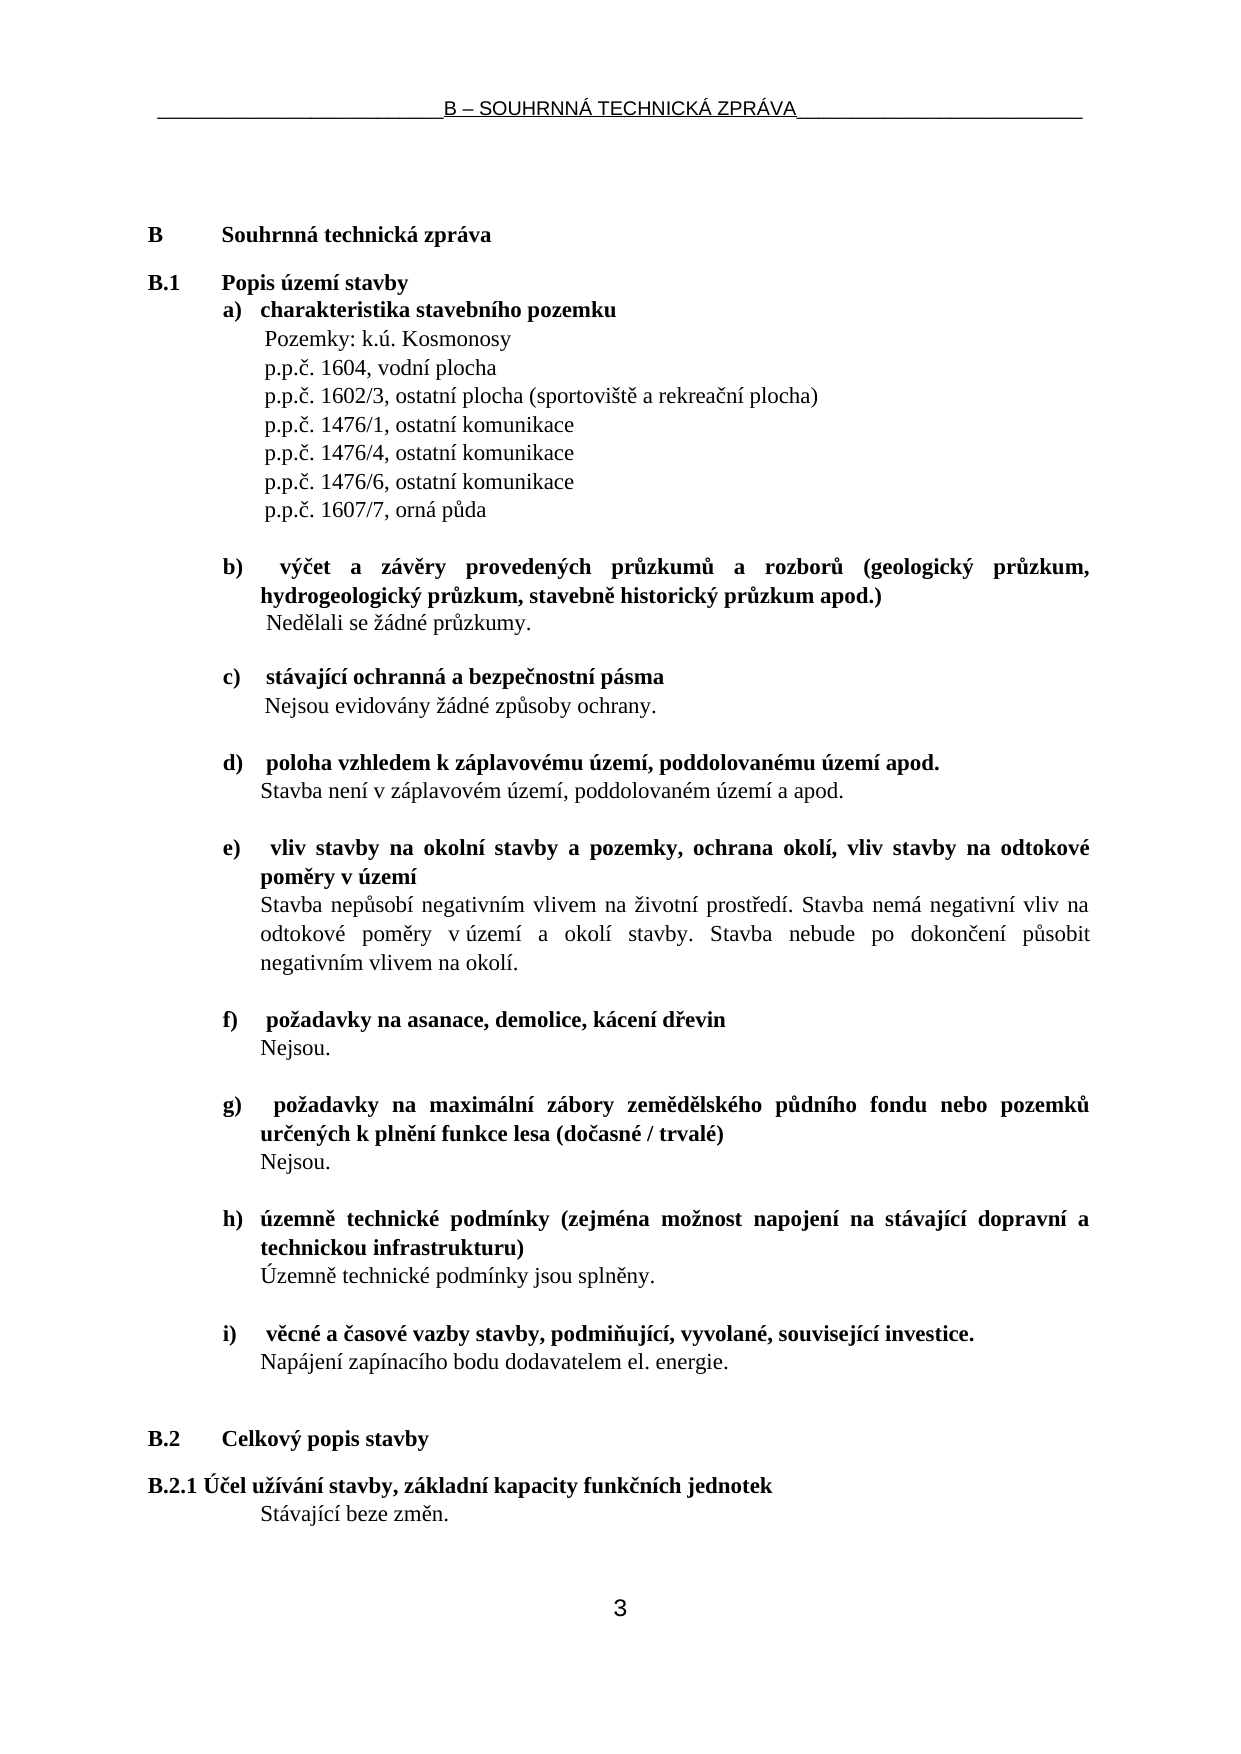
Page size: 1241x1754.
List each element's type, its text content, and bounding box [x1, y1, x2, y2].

text Stavba není v záplavovém území, poddolovaném území a apod. [260, 776, 1091, 804]
text Pozemky: k.ú. Kosmonosy [264, 324, 1091, 352]
text p.p.č. 1476/1, ostatní komunikace [264, 409, 1091, 438]
list územně technické podmínky (zejména možnost napojení na stávající dopravní a technickou infrastrukturu) [223, 1204, 1091, 1261]
subtitle B.1 Popis území stavby [148, 269, 1093, 295]
list vliv stavby na okolní stavby a pozemky, ochrana okolí, vliv stavby na odtokové poměry v území [223, 833, 1091, 890]
text p.p.č. 1607/7, orná půda [264, 495, 1091, 523]
text Nejsou evidovány žádné způsoby ochrany. [264, 690, 1091, 719]
subtitle B Souhrnná technická zpráva [148, 222, 1093, 248]
list stávající ochranná a bezpečnostní pásma [223, 662, 1091, 690]
list požadavky na maximální zábory zemědělského půdního fondu nebo pozemků určených k plnění funkce lesa (dočasné / trvalé) [223, 1090, 1091, 1147]
text p.p.č. 1602/3, ostatní plocha (sportoviště a rekreační plocha) [264, 381, 1091, 409]
list poloha vzhledem k záplavovému území, poddolovanému území apod. [223, 747, 1091, 776]
subtitle B.2 Celkový popis stavby [148, 1425, 1093, 1451]
text Stavba nepůsobí negativním vlivem na životní prostředí. Stavba nemá negativní vliv na odtokové poměry v území a okolí stavby. Stavba nebude po dokončení působit negativním vlivem na okolí. [260, 890, 1091, 976]
list požadavky na asanace, demolice, kácení dřevin [223, 1004, 1091, 1033]
text Nedělali se žádné průzkumy. [266, 609, 1093, 635]
text p.p.č. 1604, vodní plocha [264, 352, 1091, 381]
subtitle B.2.1 Účel užívání stavby, základní kapacity funkčních jednotek [148, 1472, 1093, 1498]
text p.p.č. 1476/4, ostatní komunikace [264, 438, 1091, 466]
text Územně technické podmínky jsou splněny. [260, 1261, 1091, 1290]
list věcné a časové vazby stavby, podmiňující, vyvolané, související investice. [223, 1318, 1091, 1347]
list charakteristika stavebního pozemku [223, 295, 1091, 324]
text Nejsou. [260, 1147, 1091, 1176]
text Napájení zapínacího bodu dodavatelem el. energie. [260, 1347, 1091, 1375]
text p.p.č. 1476/6, ostatní komunikace [264, 466, 1091, 495]
list výčet a závěry provedených průzkumů a rozborů (geologický průzkum, hydrogeologický průzkum, stavebně historický průzkum apod.) [223, 552, 1091, 609]
text Nejsou. [260, 1033, 1091, 1061]
text Stávající beze změn. [260, 1498, 1074, 1527]
